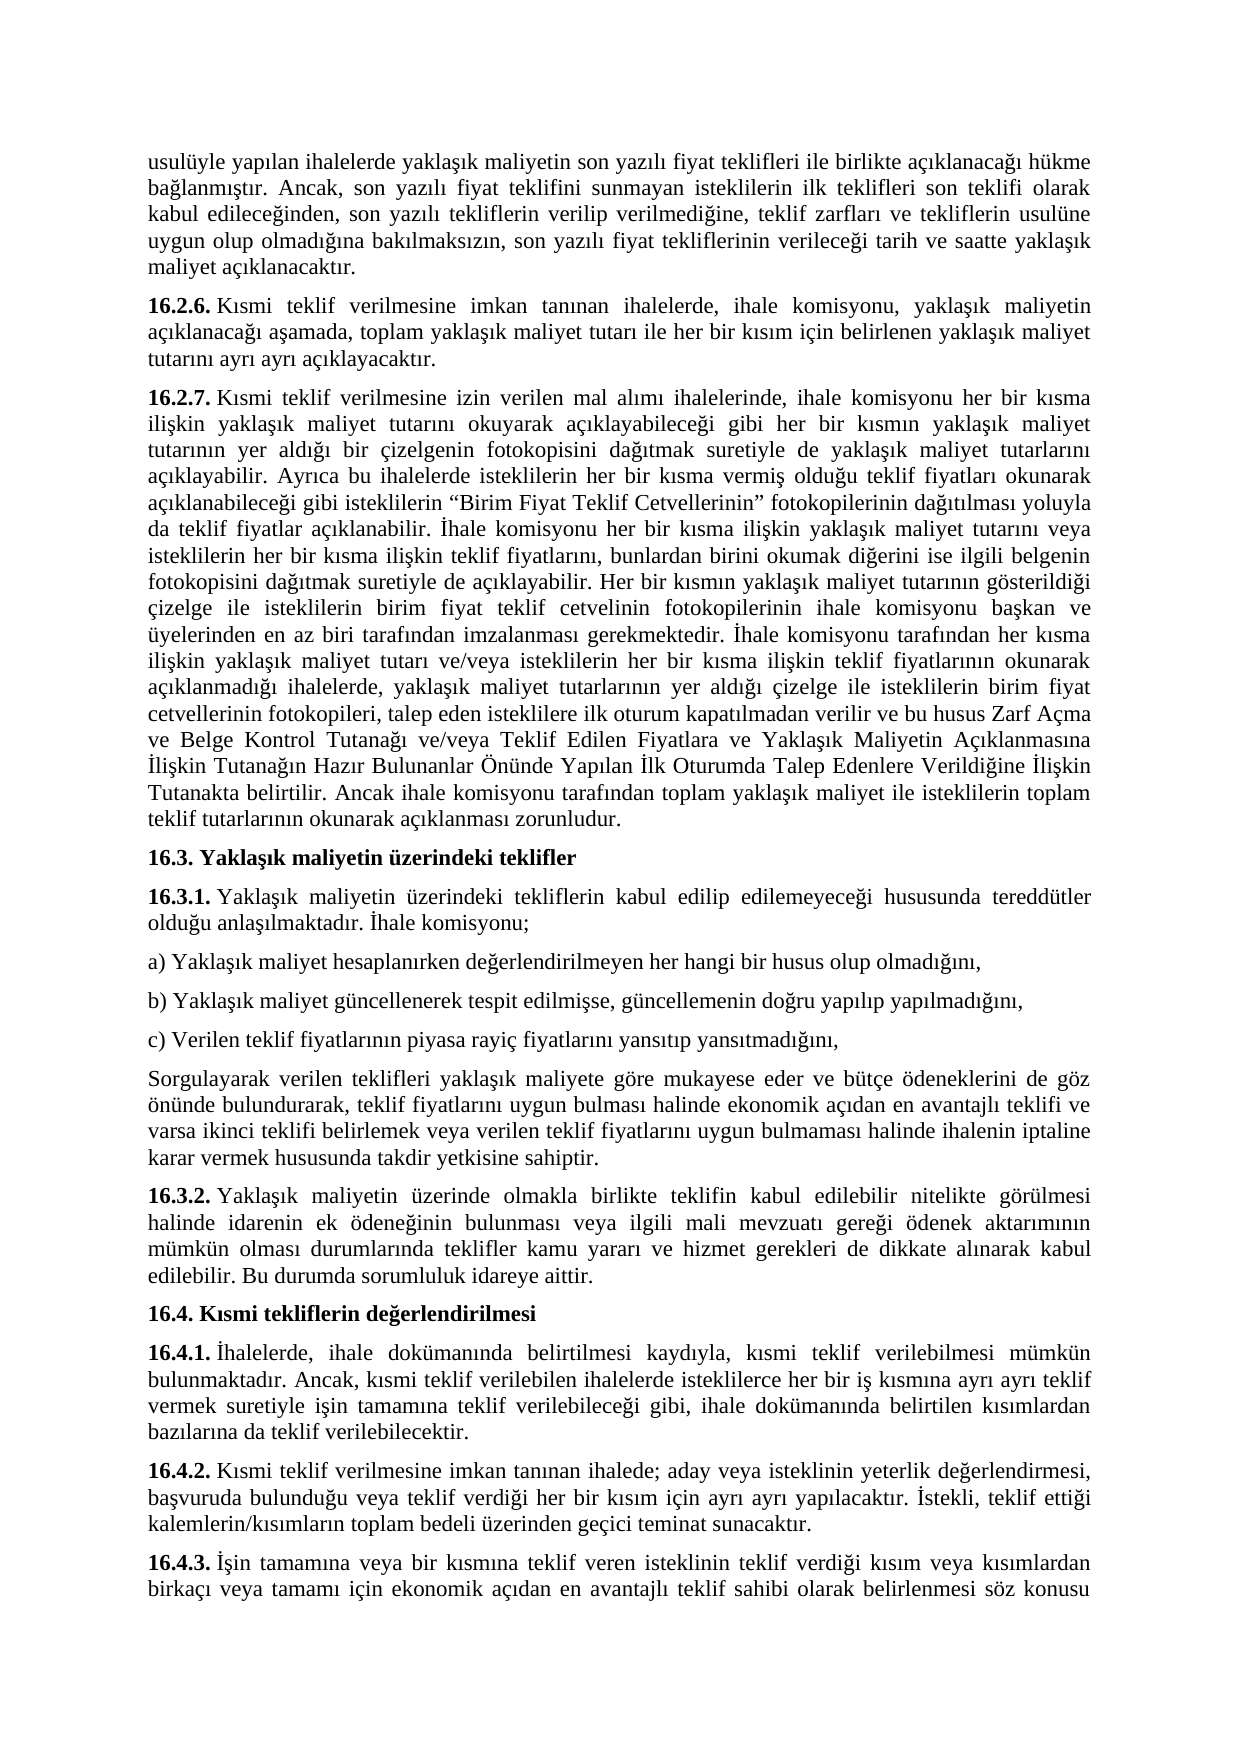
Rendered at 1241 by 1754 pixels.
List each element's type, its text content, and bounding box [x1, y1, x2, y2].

text 16.2.6. Kısmi teklif verilmesine imkan tanınan ihalelerde, ihale komisyonu, yaklaşık maliyetin açıklanacağı aşamada, toplam yaklaşık maliyet tutarı ile her bir kısım için belirlenen yaklaşık maliyet tutarını ayrı ayrı açıklayacaktır. [148, 292, 1092, 371]
text 16.4. Kısmi tekliflerin değerlendirilmesi [148, 1301, 1092, 1327]
text c) Verilen teklif fiyatlarının piyasa rayiç fiyatlarını yansıtıp yansıtmadığını, [148, 1026, 1092, 1052]
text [148, 1549, 1092, 1602]
text 16.3.1. Yaklaşık maliyetin üzerindeki tekliflerin kabul edilip edilemeyeceği hususunda tereddütler olduğu anlaşılmaktadır. İhale komisyonu; [148, 883, 1092, 936]
text 16.4.1. İhalelerde, ihale dokümanında belirtilmesi kaydıyla, kısmi teklif verilebilmesi mümkün bulunmaktadır. Ancak, kısmi teklif verilebilen ihalelerde isteklilerce her bir iş kısmına ayrı ayrı teklif vermek suretiyle işin tamamına teklif verilebileceği gibi, ihale dokümanında belirtilen kısımlardan bazılarına da teklif verilebilecektir. [148, 1339, 1092, 1445]
text 16.4.2. Kısmi teklif verilmesine imkan tanınan ihalede; aday veya isteklinin yeterlik değerlendirmesi, başvuruda bulunduğu veya teklif verdiği her bir kısım için ayrı ayrı yapılacaktır. İstekli, teklif ettiği kalemlerin/kısımların toplam bedeli üzerinden geçici teminat sunacaktır. [148, 1457, 1092, 1536]
text 16.3.2. Yaklaşık maliyetin üzerinde olmakla birlikte teklifin kabul edilebilir nitelikte görülmesi halinde idarenin ek ödeneğinin bulunması veya ilgili mali mevzuatı gereği ödenek aktarımının mümkün olması durumlarında teklifler kamu yararı ve hizmet gerekleri de dikkate alınarak kabul edilebilir. Bu durumda sorumluluk idareye aittir. [148, 1183, 1092, 1288]
text 16.3. Yaklaşık maliyetin üzerindeki teklifler [148, 844, 1092, 870]
text Sorgulayarak verilen teklifleri yaklaşık maliyete göre mukayese eder ve bütçe ödeneklerini de göz önünde bulundurarak, teklif fiyatlarını uygun bulması halinde ekonomik açıdan en avantajlı teklifi ve varsa ikinci teklifi belirlemek veya verilen teklif fiyatlarını uygun bulmaması halinde ihalenin iptaline karar vermek hususunda takdir yetkisine sahiptir. [148, 1065, 1092, 1170]
text a) Yaklaşık maliyet hesaplanırken değerlendirilmeyen her hangi bir husus olup olmadığını, [148, 948, 1092, 974]
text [148, 148, 1092, 279]
text b) Yaklaşık maliyet güncellenerek tespit edilmişse, güncellemenin doğru yapılıp yapılmadığını, [148, 987, 1092, 1013]
text 16.2.7. Kısmi teklif verilmesine izin verilen mal alımı ihalelerinde, ihale komisyonu her bir kısma ilişkin yaklaşık maliyet tutarını okuyarak açıklayabileceği gibi her bir kısmın yaklaşık maliyet tutarının yer aldığı bir çizelgenin fotokopisini dağıtmak suretiyle de yaklaşık maliyet tutarlarını açıklayabilir. Ayrıca bu ihalelerde isteklilerin her bir kısma vermiş olduğu teklif fiyatları okunarak açıklanabileceği gibi isteklilerin “Birim Fiyat Teklif Cetvellerinin” fotokopilerinin dağıtılması yoluyla da teklif fiyatlar açıklanabilir. İhale komisyonu her bir kısma ilişkin yaklaşık maliyet tutarını veya isteklilerin her bir kısma ilişkin teklif fiyatlarını, bunlardan birini okumak diğerini ise ilgili belgenin fotokopisini dağıtmak suretiyle de açıklayabilir. Her bir kısmın yaklaşık maliyet tutarının gösterildiği çizelge ile isteklilerin birim fiyat teklif cetvelinin fotokopilerinin ihale komisyonu başkan ve üyelerinden en az biri tarafından imzalanması gerekmektedir. İhale komisyonu tarafından her kısma ilişkin yaklaşık maliyet tutarı ve/veya isteklilerin her bir kısma ilişkin teklif fiyatlarının okunarak açıklanmadığı ihalelerde, yaklaşık maliyet tutarlarının yer aldığı çizelge ile isteklilerin birim fiyat cetvellerinin fotokopileri, talep eden isteklilere ilk oturum kapatılmadan verilir ve bu husus Zarf Açma ve Belge Kontrol Tutanağı ve/veya Teklif Edilen Fiyatlara ve Yaklaşık Maliyetin Açıklanmasına İlişkin Tutanağın Hazır Bulunanlar Önünde Yapılan İlk Oturumda Talep Edenlere Verildiğine İlişkin Tutanakta belirtilir. Ancak ihale komisyonu tarafından toplam yaklaşık maliyet ile isteklilerin toplam teklif tutarlarının okunarak açıklanması zorunludur. [148, 383, 1092, 832]
